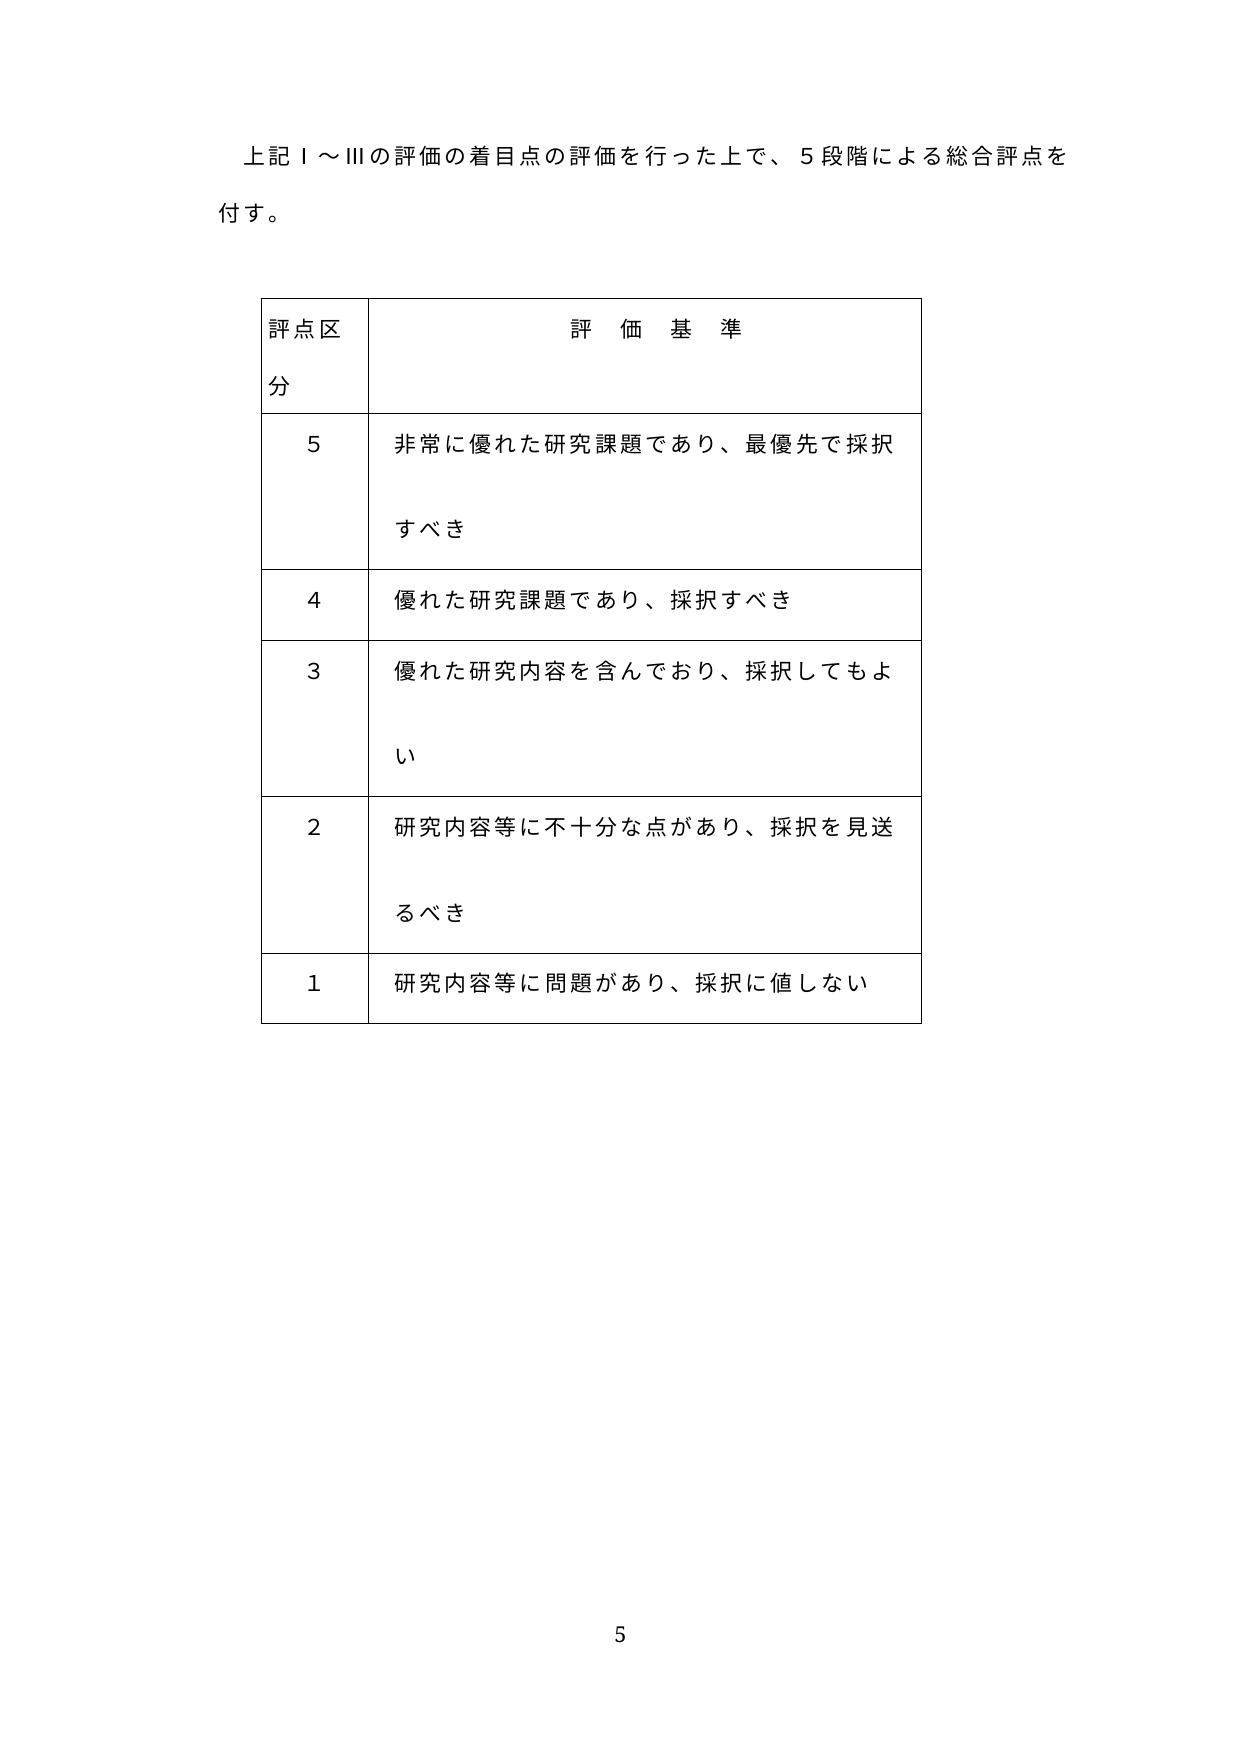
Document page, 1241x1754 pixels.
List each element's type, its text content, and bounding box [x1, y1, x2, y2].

text 上記Ⅰ～Ⅲの評価の着目点の評価を行った上で、５段階による総合評点を付す。 [213, 127, 1072, 241]
table_cell 研究内容等に不十分な点があり、採択を見送るべき [369, 797, 921, 952]
table_header 評 価 基 準 [369, 299, 921, 413]
table_cell 研究内容等に問題があり、採択に値しない [369, 954, 921, 1023]
table_cell ２ [262, 797, 368, 952]
table_cell 優れた研究内容を含んでおり、採択してもよい [369, 641, 921, 796]
table_cell ３ [262, 641, 368, 796]
table_cell １ [262, 954, 368, 1023]
table_cell ５ [262, 414, 368, 569]
table_cell 優れた研究課題であり、採択すべき [369, 570, 921, 640]
table_header 評点区分 [262, 299, 368, 413]
table_cell 非常に優れた研究課題であり、最優先で採択すべき [369, 414, 921, 569]
table_cell ４ [262, 570, 368, 640]
